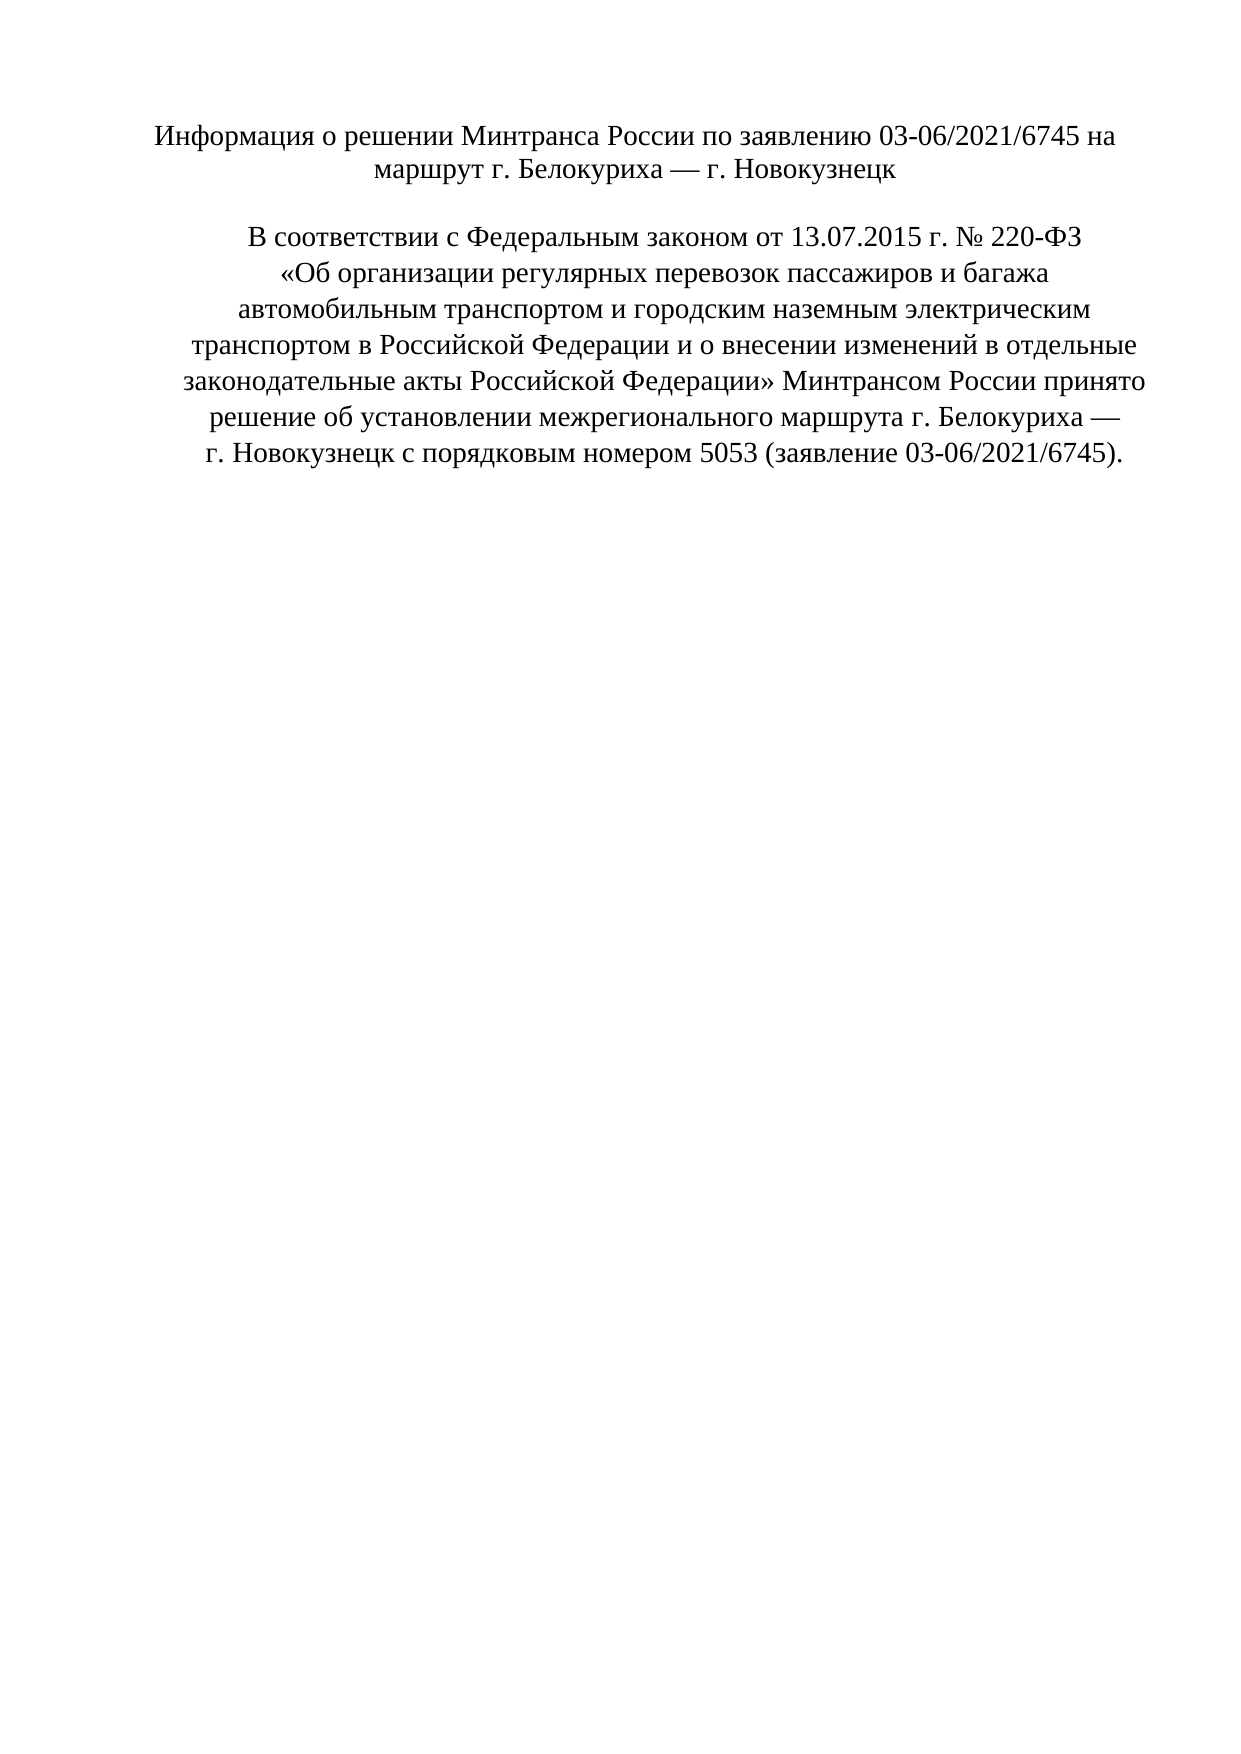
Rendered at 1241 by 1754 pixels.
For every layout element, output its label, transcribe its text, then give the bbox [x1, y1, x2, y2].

text В соответствии с Федеральным законом от 13.07.2015 г. № 220-ФЗ «Об организации регулярных перевозок пассажиров и багажа автомобильным транспортом и городским наземным электрическим транспортом в Российской Федерации и о внесении изменений в отдельные законодательные акты Российской Федерации» Минтрансом России принято решение об установлении межрегионального маршрута г. Белокуриха — г. Новокузнецк с порядковым номером 5053 (заявление 03-06/2021/6745). [177, 219, 1152, 469]
text Информация о решении Минтранса России по заявлению 03-06/2021/6745 на маршрут г. Белокуриха — г. Новокузнецк [118, 118, 1152, 185]
